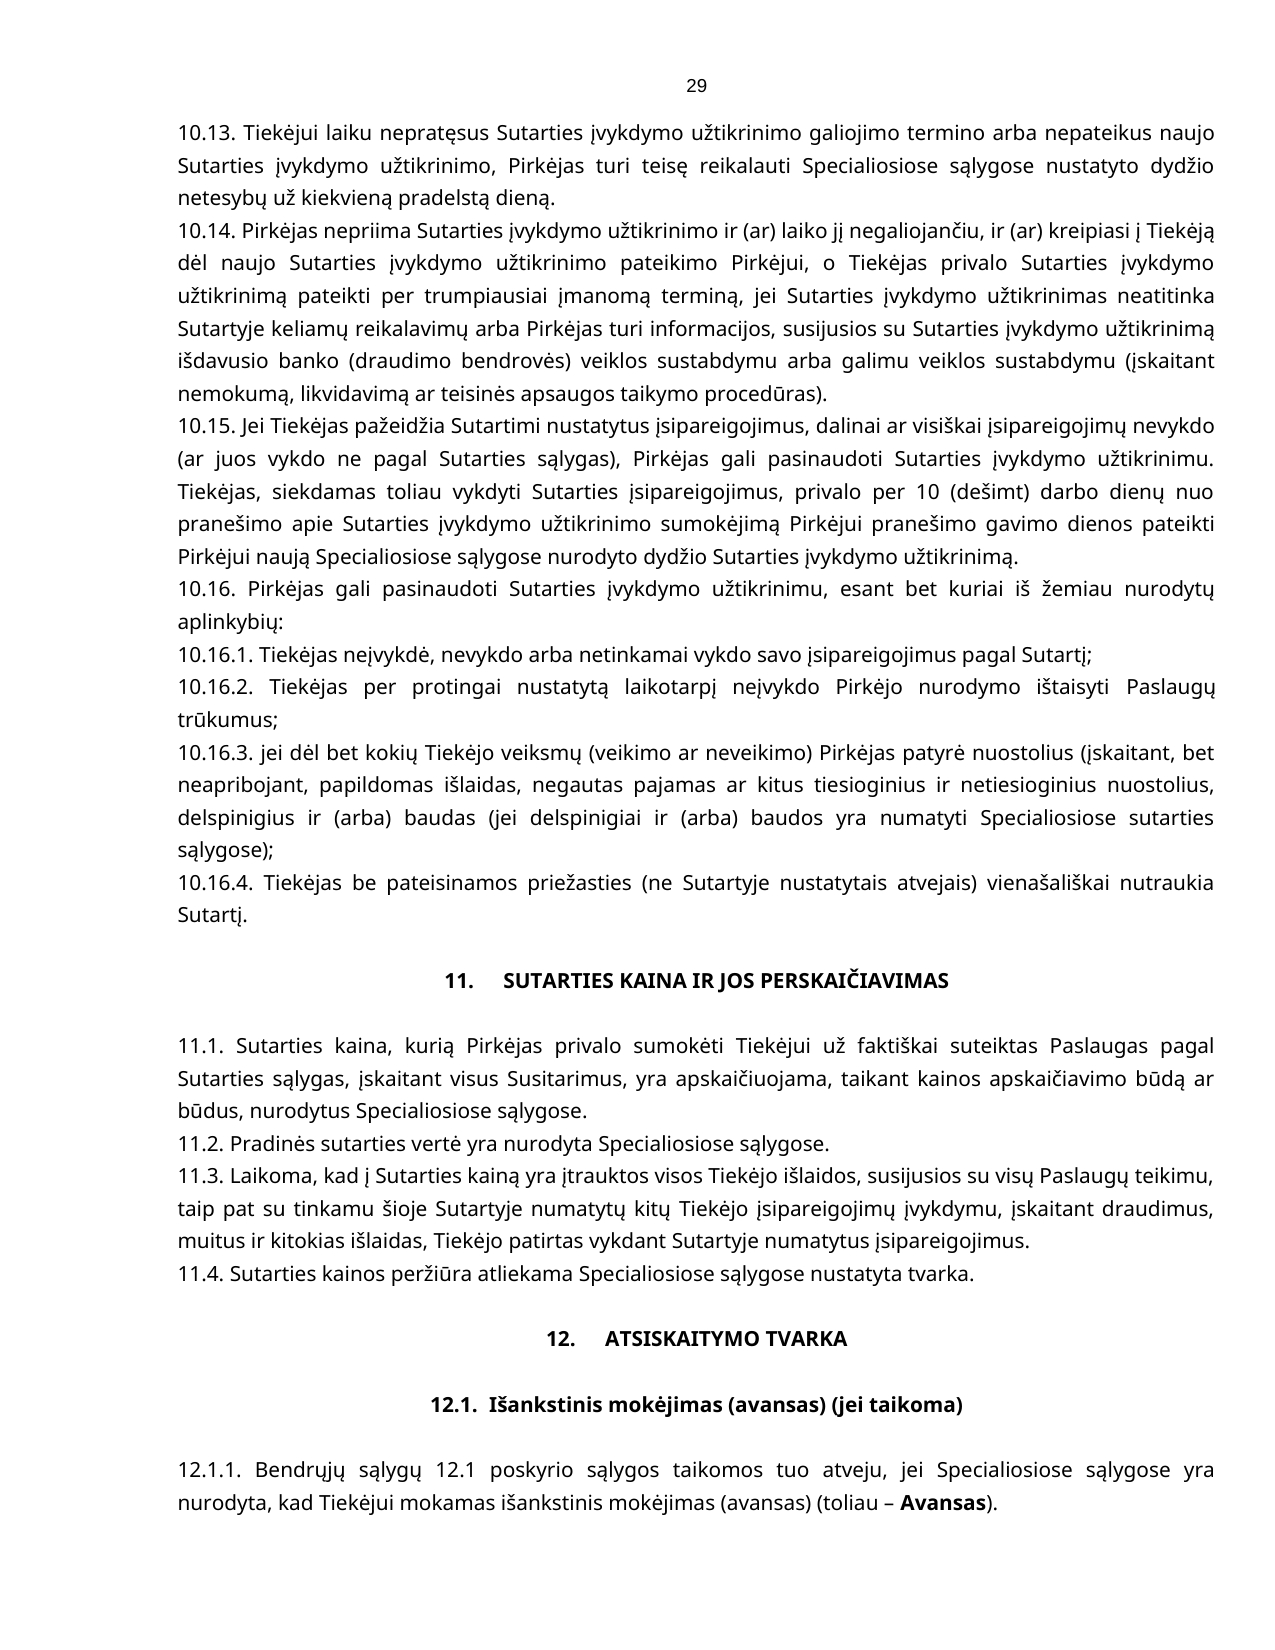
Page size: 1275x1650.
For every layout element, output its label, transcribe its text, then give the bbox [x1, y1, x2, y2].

text 10.16.3. jei dėl bet kokių Tiekėjo veiksmų (veikimo ar neveikimo) Pirkėjas patyrė nuostolius (įskaitant, bet neapribojant, papildomas išlaidas, negautas pajamas ar kitus tiesioginius ir netiesioginius nuostolius, delspinigius ir (arba) baudas (jei delspinigiai ir (arba) baudos yra numatyti Specialiosiose sutarties sąlygose); [177, 738, 1216, 864]
text 11. SUTARTIES KAINA IR JOS PERSKAIČIAVIMAS [177, 966, 1216, 994]
text 10.15. Jei Tiekėjas pažeidžia Sutartimi nustatytus įsipareigojimus, dalinai ar visiškai įsipareigojimų nevykdo (ar juos vykdo ne pagal Sutarties sąlygas), Pirkėjas gali pasinaudoti Sutarties įvykdymo užtikrinimu. Tiekėjas, siekdamas toliau vykdyti Sutarties įsipareigojimus, privalo per 10 (dešimt) darbo dienų nuo pranešimo apie Sutarties įvykdymo užtikrinimo sumokėjimą Pirkėjui pranešimo gavimo dienos pateikti Pirkėjui naują Specialiosiose sąlygose nurodyto dydžio Sutarties įvykdymo užtikrinimą. [177, 412, 1216, 570]
text 10.14. Pirkėjas nepriima Sutarties įvykdymo užtikrinimo ir (ar) laiko jį negaliojančiu, ir (ar) kreipiasi į Tiekėją dėl naujo Sutarties įvykdymo užtikrinimo pateikimo Pirkėjui, o Tiekėjas privalo Sutarties įvykdymo užtikrinimą pateikti per trumpiausiai įmanomą terminą, jei Sutarties įvykdymo užtikrinimas neatitinka Sutartyje keliamų reikalavimų arba Pirkėjas turi informacijos, susijusios su Sutarties įvykdymo užtikrinimą išdavusio banko (draudimo bendrovės) veiklos sustabdymu arba galimu veiklos sustabdymu (įskaitant nemokumą, likvidavimą ar teisinės apsaugos taikymo procedūras). [177, 216, 1216, 407]
text 10.13. Tiekėjui laiku nepratęsus Sutarties įvykdymo užtikrinimo galiojimo termino arba nepateikus naujo Sutarties įvykdymo užtikrinimo, Pirkėjas turi teisę reikalauti Specialiosiose sąlygose nustatyto dydžio netesybų už kiekvieną pradelstą dieną. [177, 118, 1216, 212]
text 11.2. Pradinės sutarties vertė yra nurodyta Specialiosiose sąlygose. [177, 1129, 1216, 1157]
text 10.16.1. Tiekėjas neįvykdė, nevykdo arba netinkamai vykdo savo įsipareigojimus pagal Sutartį; [177, 640, 1216, 668]
text 12. ATSISKAITYMO TVARKA [177, 1324, 1216, 1353]
text 10.16.2. Tiekėjas per protingai nustatytą laikotarpį neįvykdo Pirkėjo nurodymo ištaisyti Paslaugų trūkumus; [177, 672, 1216, 733]
text 11.4. Sutarties kainos peržiūra atliekama Specialiosiose sąlygose nustatyta tvarka. [177, 1259, 1216, 1288]
text 11.3. Laikoma, kad į Sutarties kainą yra įtrauktos visos Tiekėjo išlaidos, susijusios su visų Paslaugų teikimu, taip pat su tinkamu šioje Sutartyje numatytų kitų Tiekėjo įsipareigojimų įvykdymu, įskaitant draudimus, muitus ir kitokias išlaidas, Tiekėjo patirtas vykdant Sutartyje numatytus įsipareigojimus. [177, 1161, 1216, 1255]
text 10.16. Pirkėjas gali pasinaudoti Sutarties įvykdymo užtikrinimu, esant bet kuriai iš žemiau nurodytų aplinkybių: [177, 574, 1216, 636]
text 12.1.1. Bendrųjų sąlygų 12.1 poskyrio sąlygos taikomos tuo atveju, jei Specialiosiose sąlygose yra nurodyta, kad Tiekėjui mokamas išankstinis mokėjimas (avansas) (toliau – Avansas). [177, 1455, 1216, 1516]
text 12.1. Išankstinis mokėjimas (avansas) (jei taikoma) [177, 1390, 1216, 1418]
text 11.1. Sutarties kaina, kurią Pirkėjas privalo sumokėti Tiekėjui už faktiškai suteiktas Paslaugas pagal Sutarties sąlygas, įskaitant visus Susitarimus, yra apskaičiuojama, taikant kainos apskaičiavimo būdą ar būdus, nurodytus Specialiosiose sąlygose. [177, 1031, 1216, 1125]
text 10.16.4. Tiekėjas be pateisinamos priežasties (ne Sutartyje nustatytais atvejais) vienašališkai nutraukia Sutartį. [177, 868, 1216, 929]
